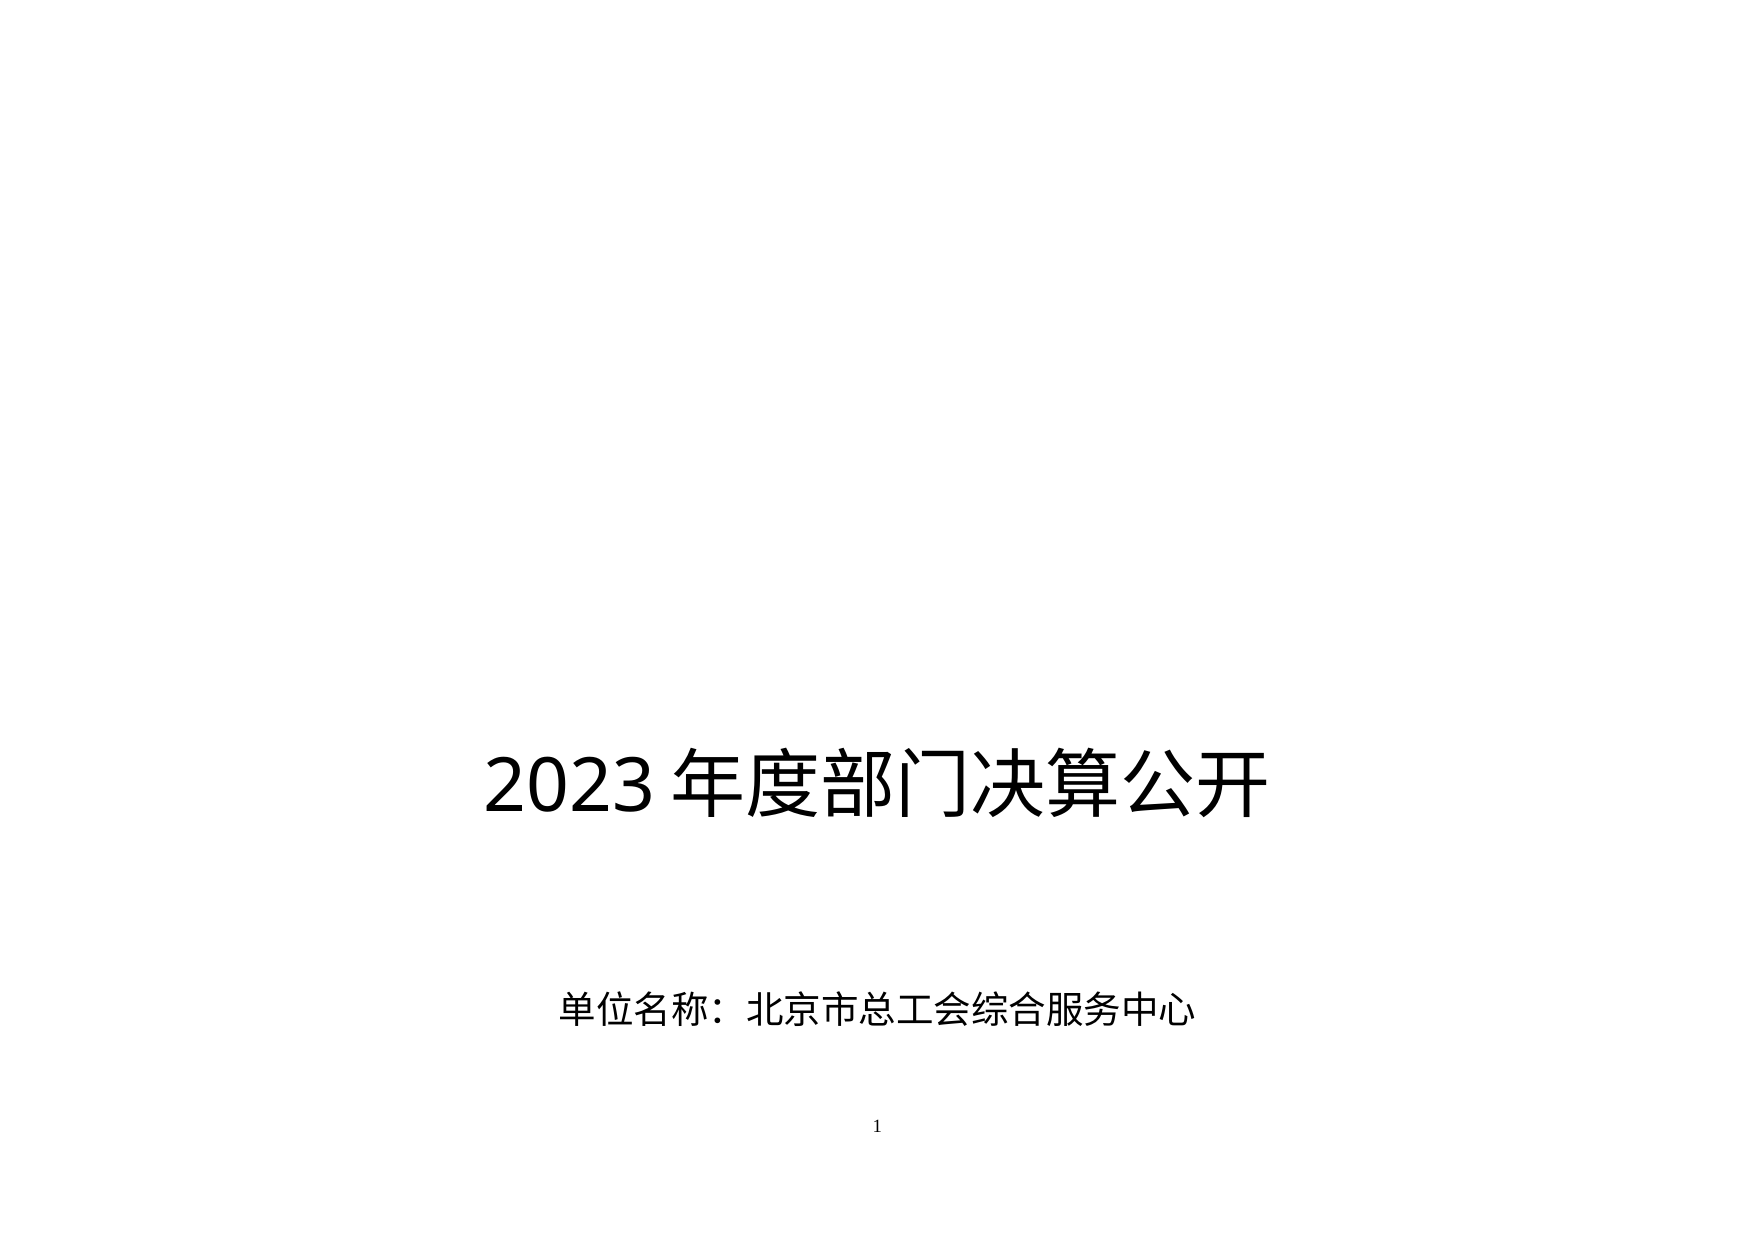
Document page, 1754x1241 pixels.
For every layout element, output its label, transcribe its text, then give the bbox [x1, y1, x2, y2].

text 单位名称：北京市总工会综合服务中心 [118, 974, 1636, 1039]
text 2023年度部门决算公开 [118, 714, 1636, 844]
